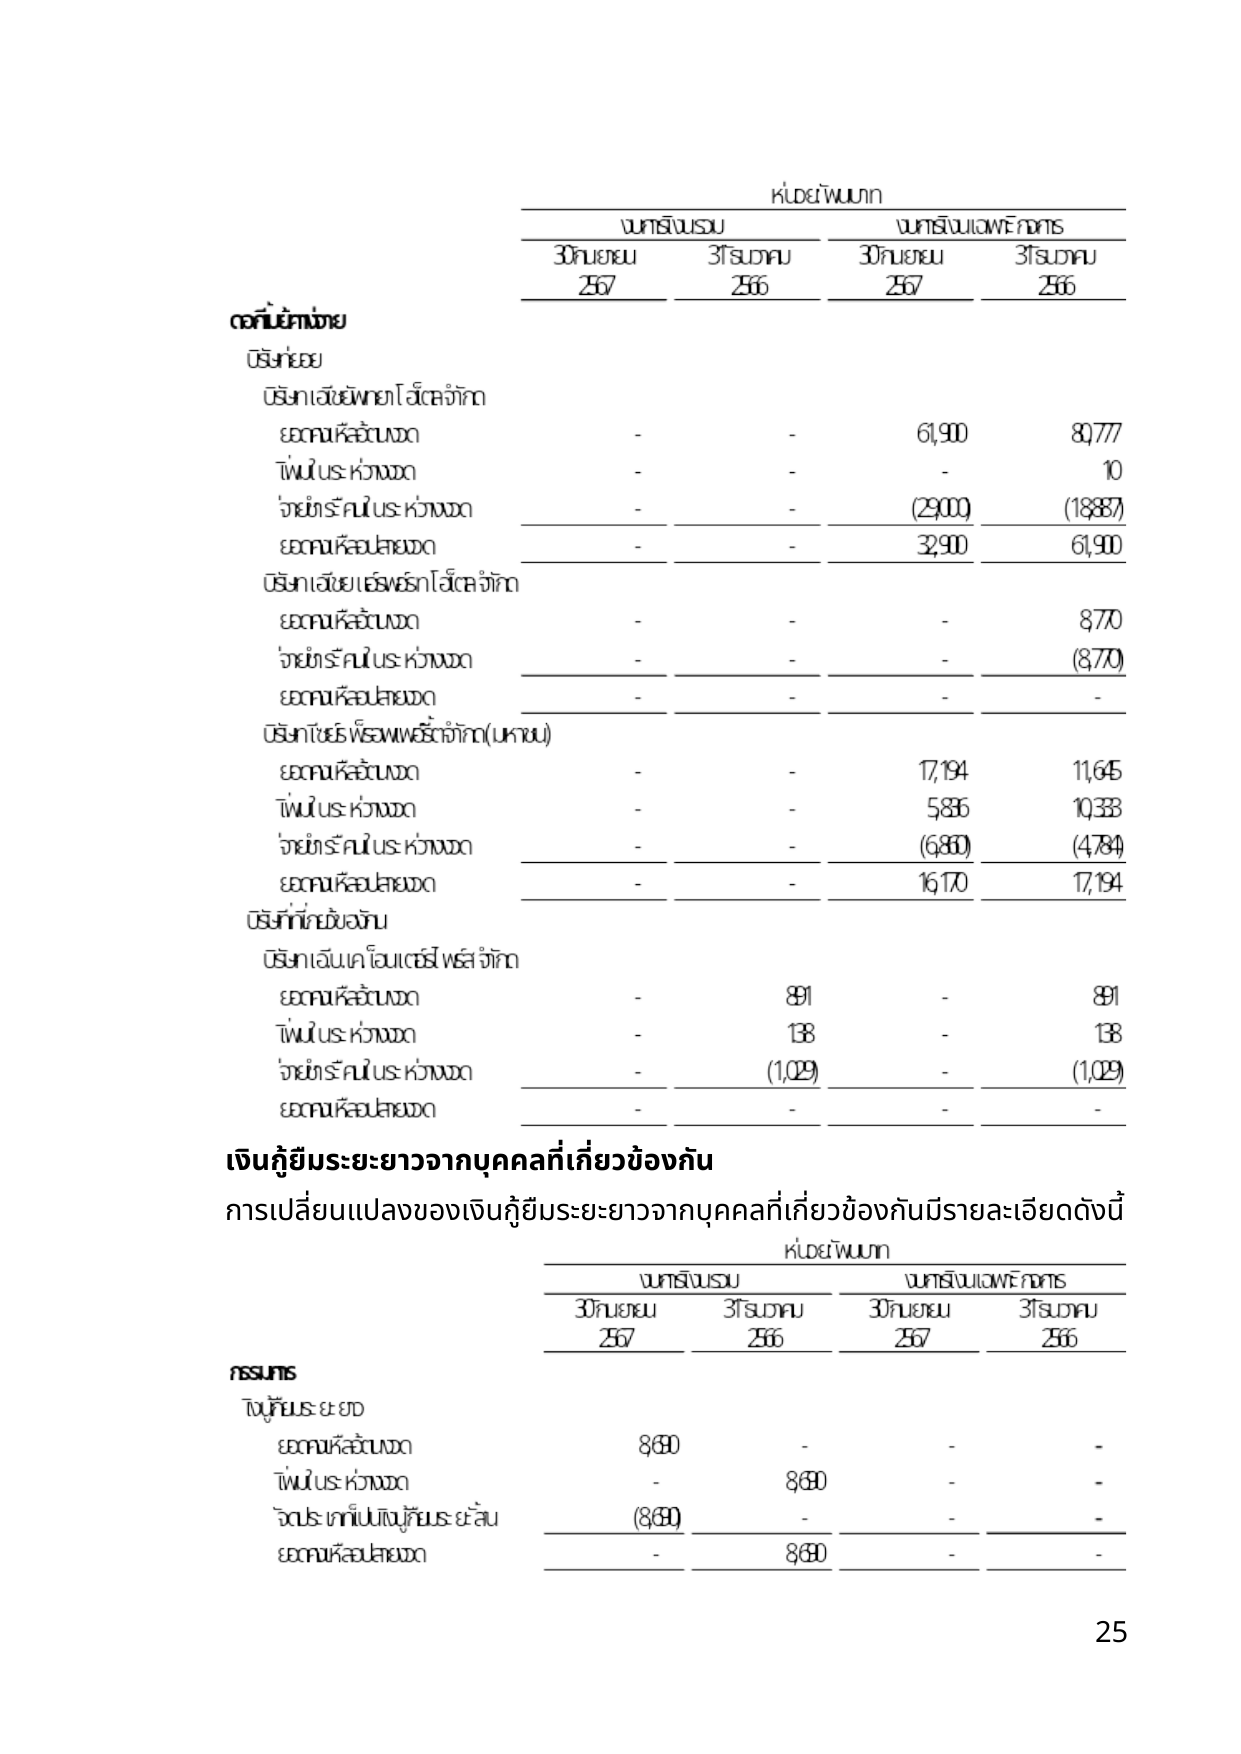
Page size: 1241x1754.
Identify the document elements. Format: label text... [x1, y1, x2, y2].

text เงินกู้ยืมระยะยาวจากบุคคลที่เกี่ยวข้องกัน [225, 1139, 1128, 1183]
text การเปลี่ยนแปลงของเงินกู้ยืมระยะยาวจากบุคคลที่เกี่ยวข้องกันมีรายละเอียดดังนี้ [225, 1189, 1128, 1233]
